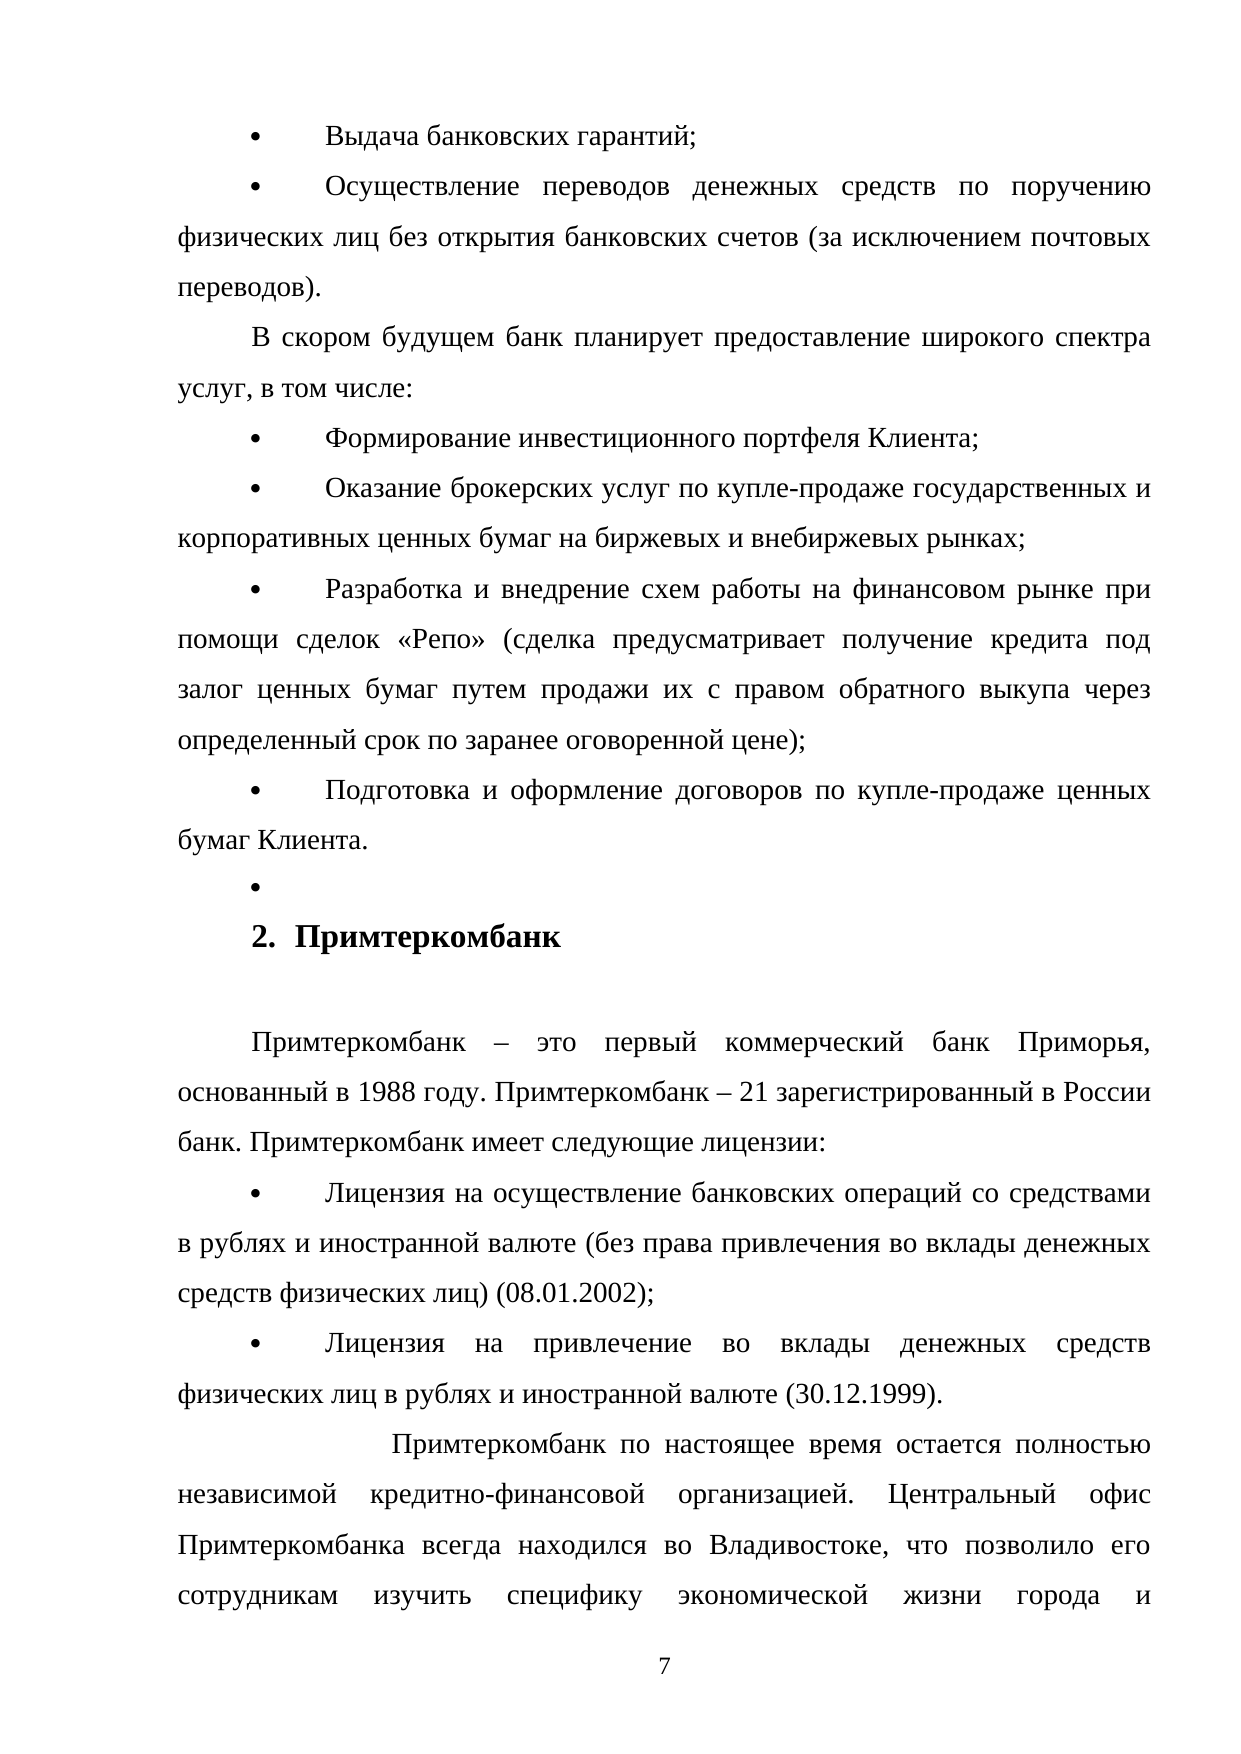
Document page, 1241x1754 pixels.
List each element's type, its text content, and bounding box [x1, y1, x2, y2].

list Примтеркомбанк [177, 916, 1152, 954]
text В скором будущем банк планирует предоставление широкого спектра услуг, в том числе: [177, 319, 1152, 403]
list Формирование инвестиционного портфеля Клиента; [177, 420, 1152, 453]
text Примтеркомбанк – это первый коммерческий банк Приморья, основанный в 1988 году. Примтеркомбанк – 21 зарегистрированный в России банк. Примтеркомбанк имеет следующие лицензии: [177, 1024, 1152, 1158]
list Лицензия на осуществление банковских операций со средствами в рублях и иностранной валюте (без права привлечения во вклады денежных средств физических лиц) (08.01.2002); [177, 1175, 1152, 1309]
list Осуществление переводов денежных средств по поручению физических лиц без открытия банковских счетов (за исключением почтовых переводов). [177, 168, 1152, 303]
list Оказание брокерских услуг по купле-продаже государственных и корпоративных ценных бумаг на биржевых и внебиржевых рынках; [177, 470, 1152, 554]
list Разработка и внедрение схем работы на финансовом рынке при помощи сделок «Репо» (сделка предусматривает получение кредита под залог ценных бумаг путем продажи их с правом обратного выкупа через определенный срок по заранее оговоренной цене); [177, 571, 1152, 755]
list Подготовка и оформление договоров по купле-продаже ценных бумаг Клиента. [177, 772, 1152, 856]
list Выдача банковских гарантий; [177, 118, 1152, 152]
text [177, 1426, 1152, 1611]
list Лицензия на привлечение во вклады денежных средств физических лиц в рублях и иностранной валюте (30.12.1999). [177, 1326, 1152, 1409]
